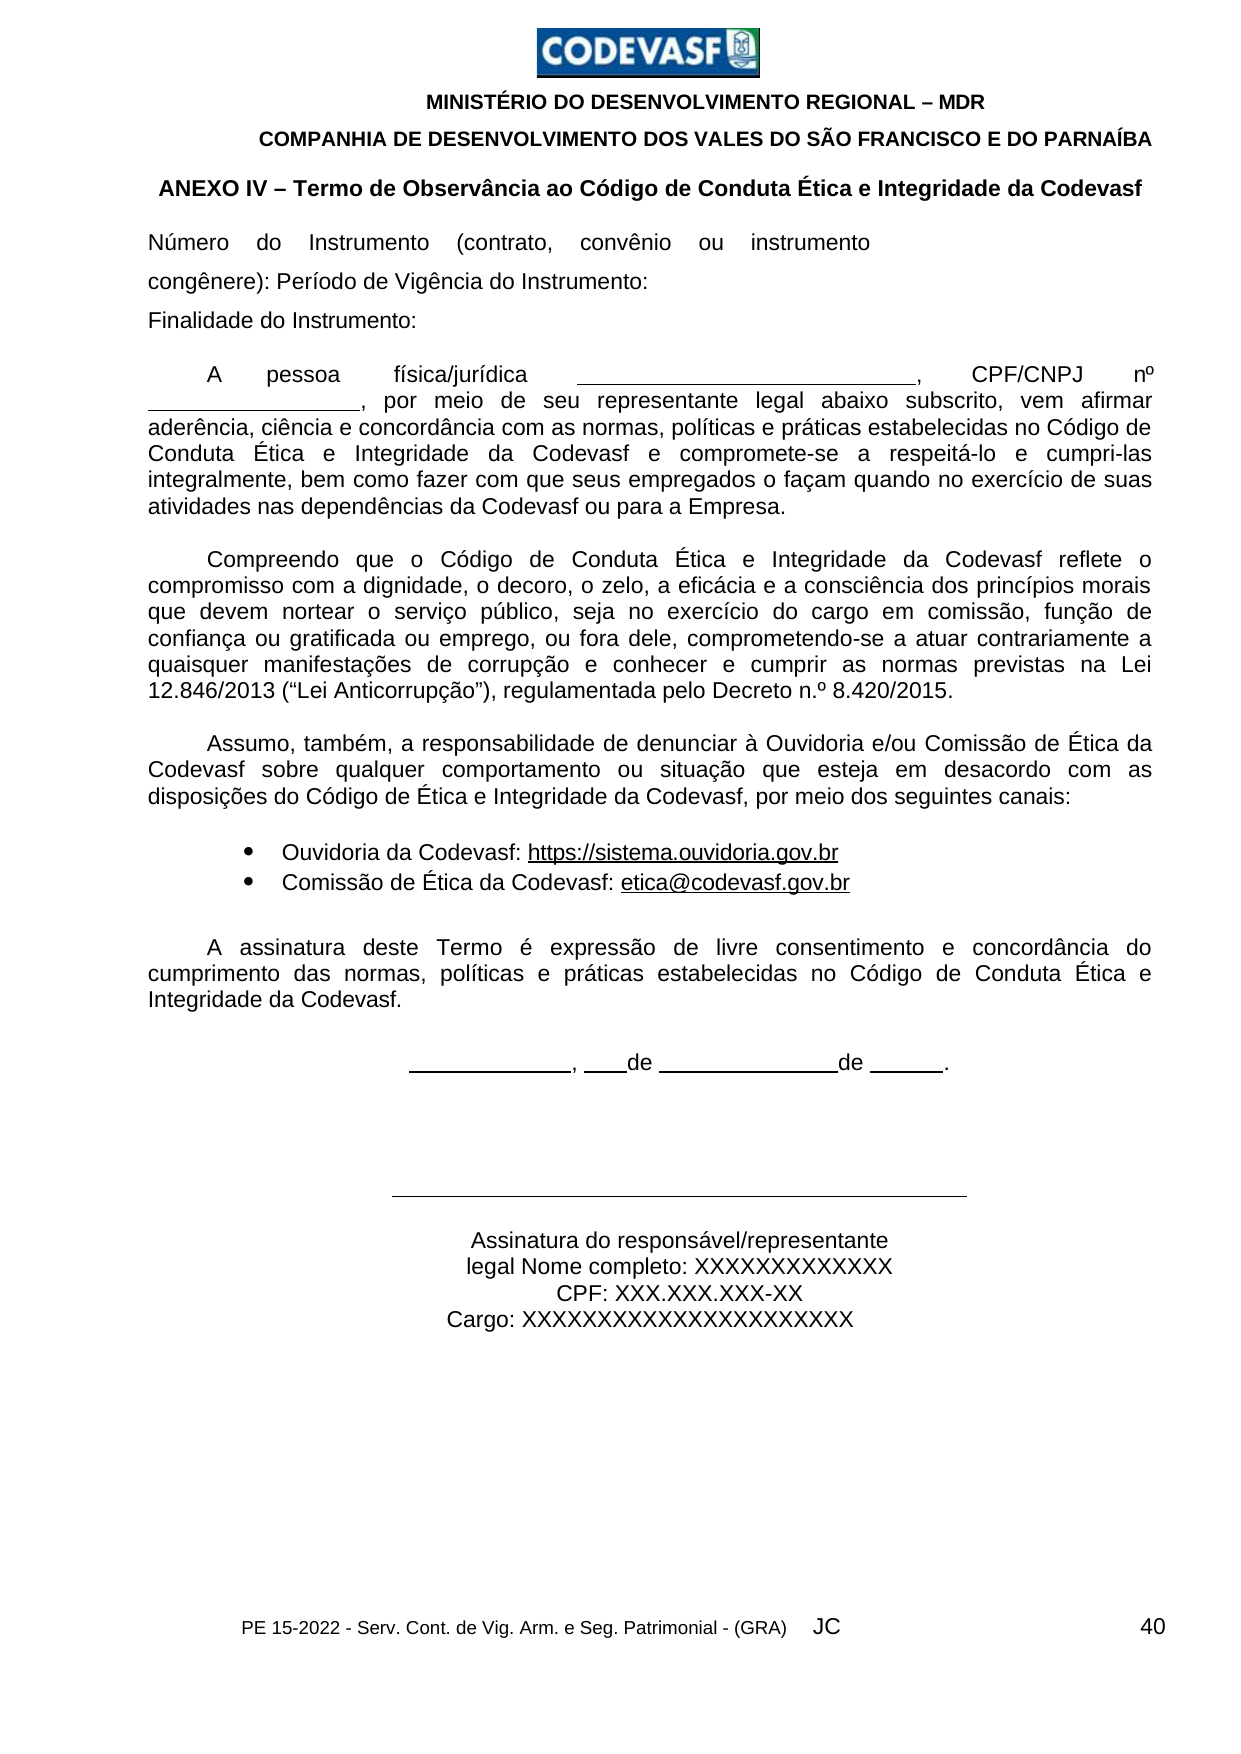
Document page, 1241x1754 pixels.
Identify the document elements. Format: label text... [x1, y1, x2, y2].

text Finalidade do Instrumento: [148, 307, 1176, 334]
text , por meio de seu representante legal abaixo subscrito, vem afirmar aderência, ciência e concordância com as normas, políticas e práticas estabelecidas no Código de Conduta Ética e Integridade da Codevasf e compromete-se a respeitá-lo e cumpri-las integralmente, bem como fazer com que seus empregados o façam quando no exercício de suas atividades nas dependências da Codevasf ou para a Empresa. [148, 387, 1153, 519]
picture [536, 28, 760, 78]
text Número do Instrumento (contrato, convênio ou instrumento congênere): Período de Vigência do Instrumento: [148, 228, 870, 294]
text Cargo: XXXXXXXXXXXXXXXXXXXXXX [128, 1306, 1172, 1332]
list Ouvidoria da Codevasf: https://sistema.ouvidoria.gov.br [244, 836, 1176, 866]
text Compreendo que o Código de Conduta Ética e Integridade da Codevasf reflete o compromisso com a dignidade, o decoro, o zelo, a eficácia e a consciência dos princípios morais que devem nortear o serviço público, seja no exercício do cargo em comissão, função de confiança ou gratificada ou emprego, ou fora dele, comprometendo-se a atuar contrariamente a quaisquer manifestações de corrupção e conhecer e cumprir as normas previstas na Lei 12.846/2013 (“Lei Anticorrupção”), regulamentada pelo Decreto n.º 8.420/2015. [148, 546, 1153, 704]
text Assumo, também, a responsabilidade de denunciar à Ouvidoria e/ou Comissão de Ética da Codevasf sobre qualquer comportamento ou situação que esteja em desacordo com as disposições do Código de Ética e Integridade da Codevasf, por meio dos seguintes canais: [148, 730, 1153, 809]
text Assinatura do responsável/representante legal Nome completo: XXXXXXXXXXXXX CPF: XXX.XXX.XXX-XX [450, 1227, 908, 1306]
list Comissão de Ética da Codevasf: etica@codevasf.gov.br [244, 866, 1176, 897]
text A assinatura deste Termo é expressão de livre consentimento e concordância do cumprimento das normas, políticas e práticas estabelecidas no Código de Conduta Ética e Integridade da Codevasf. [148, 933, 1152, 1012]
text ANEXO IV – Termo de Observância ao Código de Conduta Ética e Integridade da Codevasf [130, 175, 1170, 201]
text , de de . [409, 1048, 1176, 1075]
text A pessoa física/jurídica , CPF/CNPJ nº [207, 361, 1176, 387]
